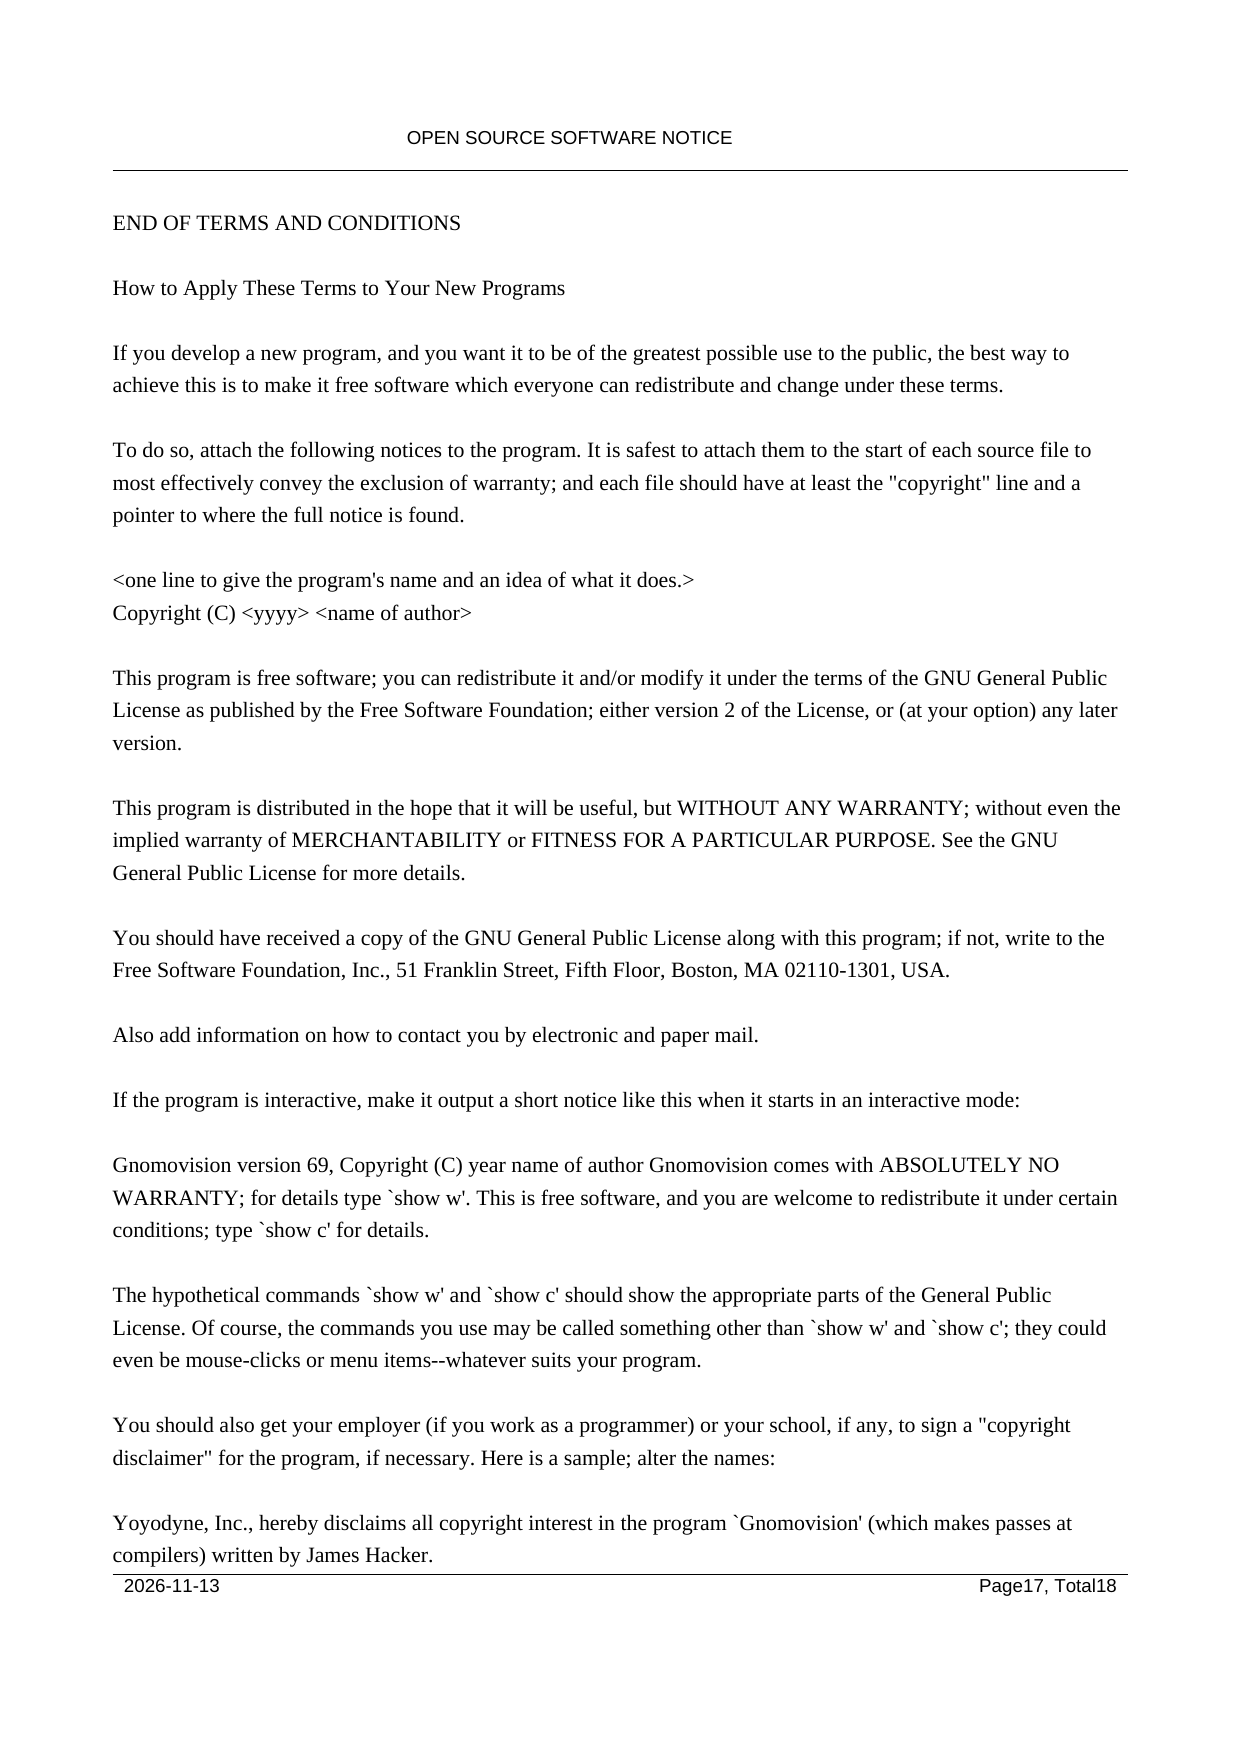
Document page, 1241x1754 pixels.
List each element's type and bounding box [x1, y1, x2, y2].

text [112, 206, 1128, 1571]
